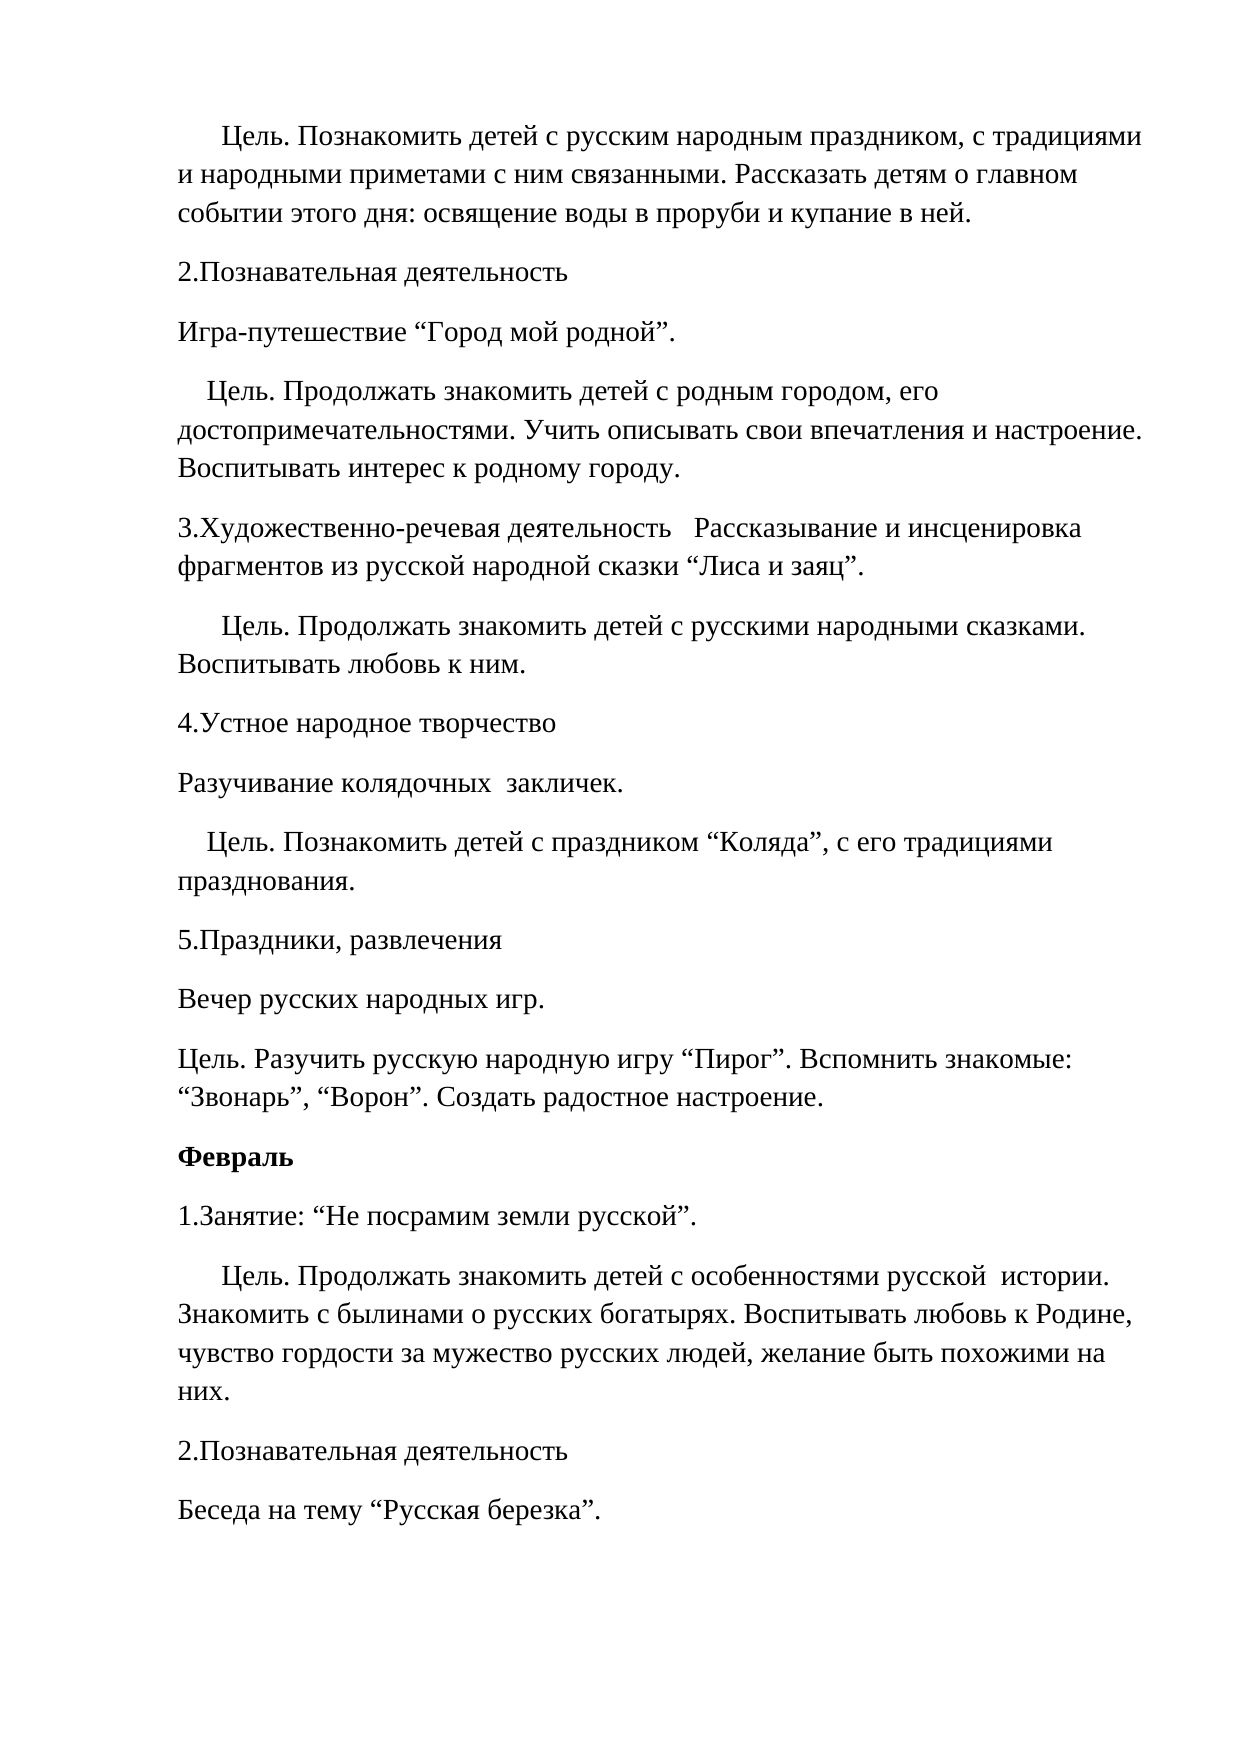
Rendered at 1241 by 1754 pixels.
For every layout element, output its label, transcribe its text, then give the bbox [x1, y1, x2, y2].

text Цель. Познакомить детей с русским народным праздником, с традициями и народными приметами с ним связанными. Рассказать детям о главном событии этого дня: освящение воды в проруби и купание в ней. [177, 118, 1152, 229]
text Февраль [177, 1139, 1152, 1172]
text Разучивание колядочных закличек. [177, 765, 1152, 798]
text Цель. Познакомить детей с праздником “Коляда”, с его традициями празднования. [177, 824, 1152, 896]
text Цель. Продолжать знакомить детей с русскими народными сказками. Воспитывать любовь к ним. [177, 608, 1152, 680]
text Игра-путешествие “Город мой родной”. [177, 314, 1152, 347]
text 2.Познавательная деятельность [177, 254, 1152, 288]
text 2.Познавательная деятельность [177, 1433, 1152, 1466]
text 1.Занятие: “Не посрамим земли русской”. [177, 1198, 1152, 1232]
text Цель. Продолжать знакомить детей с родным городом, его достопримечательностями. Учить описывать свои впечатления и настроение. Воспитывать интерес к родному городу. [177, 373, 1152, 484]
text Вечер русских народных игр. [177, 982, 1152, 1015]
text 4.Устное народное творчество [177, 706, 1152, 739]
text Беседа на тему “Русская березка”. [177, 1492, 1152, 1526]
text 5.Праздники, развлечения [177, 922, 1152, 956]
text Цель. Разучить русскую народную игру “Пирог”. Вспомнить знакомые: “Звонарь”, “Ворон”. Создать радостное настроение. [177, 1041, 1152, 1113]
text 3.Художественно-речевая деятельность Рассказывание и инсценировка фрагментов из русской народной сказки “Лиса и заяц”. [177, 510, 1152, 582]
text Цель. Продолжать знакомить детей с особенностями русской истории. Знакомить с былинами о русских богатырях. Воспитывать любовь к Родине, чувство гордости за мужество русских людей, желание быть похожими на них. [177, 1258, 1152, 1407]
